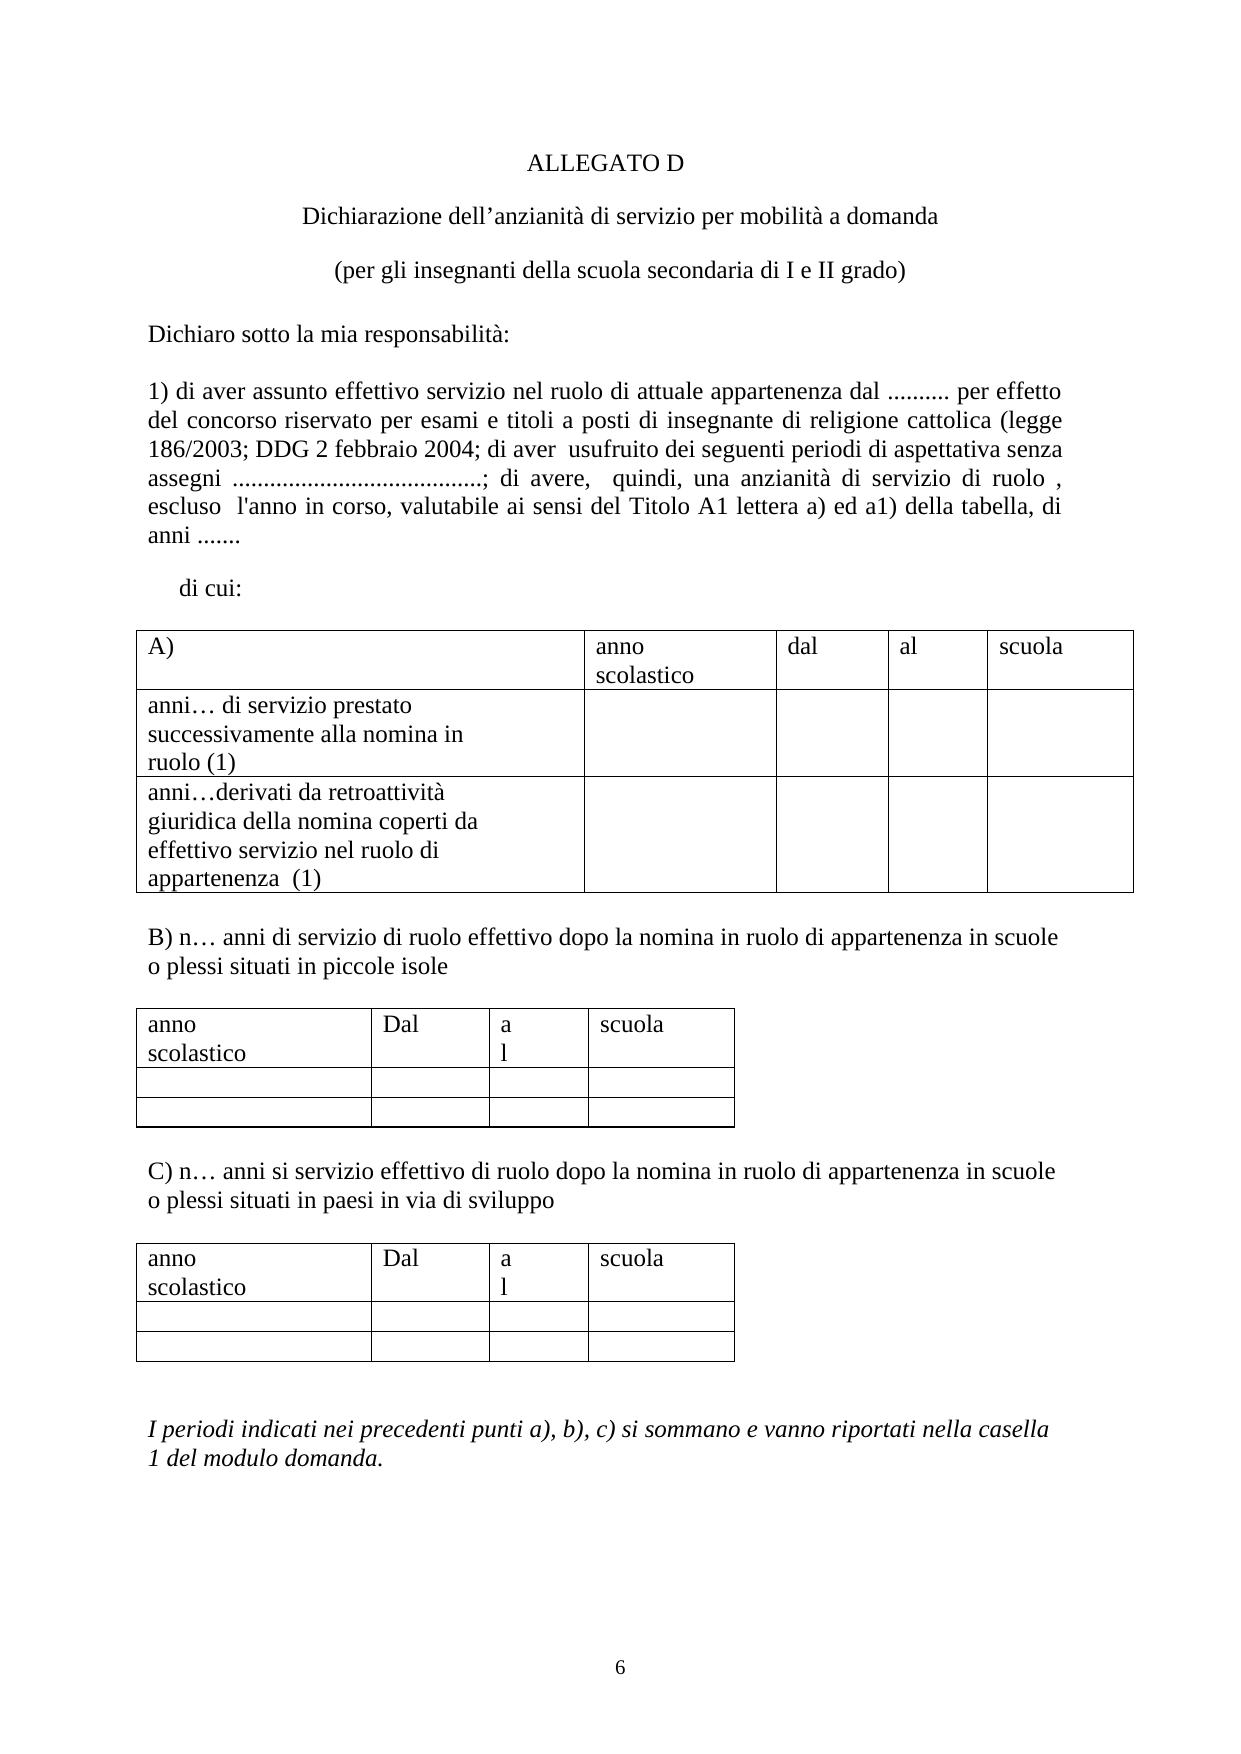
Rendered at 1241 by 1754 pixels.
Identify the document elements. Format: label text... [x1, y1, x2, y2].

table_header al [490, 1244, 588, 1301]
subtitle (per gli insegnanti della scuola secondaria di I e II grado) [118, 255, 1122, 284]
text Dichiaro sotto la mia responsabilità: [148, 319, 1063, 348]
table_header scuola [589, 1009, 734, 1067]
table_header Dal [372, 1244, 489, 1301]
table_cell [777, 690, 888, 776]
table_cell [490, 1302, 588, 1331]
table_cell [585, 777, 776, 892]
table_cell [490, 1068, 588, 1097]
text B) n… anni di servizio di ruolo effettivo dopo la nomina in ruolo di appartenenza in scuole o plessi situati in piccole isole [148, 922, 1063, 979]
subtitle Dichiarazione dell’anzianità di servizio per mobilità a domanda [118, 201, 1122, 230]
text di cui: [148, 573, 1063, 602]
table_cell [137, 1332, 371, 1361]
text I periodi indicati nei precedenti punti a), b), c) si sommano e vanno riportati nella casella 1 del modulo domanda. [148, 1414, 1063, 1472]
table_cell [589, 1302, 734, 1331]
table_cell [490, 1332, 588, 1361]
table_header al [889, 631, 987, 689]
table_cell [137, 1068, 371, 1097]
table_cell [589, 1332, 734, 1361]
text 1) di aver assunto effettivo servizio nel ruolo di attuale appartenenza dal .......... per effetto del concorso riservato per esami e titoli a posti di insegnante di religione cattolica (legge 186/2003; DDG 2 febbraio 2004; di aver usufruito dei seguenti periodi di aspettativa senza assegni ........................................; di avere, quindi, una anzianità di servizio di ruolo , escluso l'anno in corso, valutabile ai sensi del Titolo A1 lettera a) ed a1) della tabella, di anni ....... [148, 376, 1063, 549]
text ALLEGATO D [148, 148, 1063, 176]
text C) n… anni si servizio effettivo di ruolo dopo la nomina in ruolo di appartenenza in scuole o plessi situati in paesi in via di sviluppo [148, 1156, 1063, 1214]
table_header anno scolastico [137, 1009, 371, 1067]
table_cell [889, 777, 987, 892]
table_cell [372, 1332, 489, 1361]
table_cell [777, 777, 888, 892]
table_cell [889, 690, 987, 776]
table_cell [589, 1098, 734, 1126]
table_header Dal [372, 1009, 489, 1067]
table_header anno scolastico [137, 1244, 371, 1301]
table_header A) [137, 631, 584, 689]
table_cell [372, 1302, 489, 1331]
table_cell [988, 690, 1133, 776]
table_cell [137, 1098, 371, 1126]
table_cell anni… di servizio prestato successivamente alla nomina in ruolo (1) [137, 690, 584, 776]
table_header dal [777, 631, 888, 689]
table_cell [988, 777, 1133, 892]
table_cell [589, 1068, 734, 1097]
table_header scuola [589, 1244, 734, 1301]
table_header anno scolastico [585, 631, 776, 689]
table_header scuola [988, 631, 1133, 689]
table_cell [372, 1068, 489, 1097]
table_cell [137, 1302, 371, 1331]
table_cell [490, 1098, 588, 1126]
table_cell [585, 690, 776, 776]
table_cell anni…derivati da retroattività giuridica della nomina coperti da effettivo servizio nel ruolo di appartenenza (1) [137, 777, 584, 892]
table_cell [372, 1098, 489, 1126]
table_header al [490, 1009, 588, 1067]
